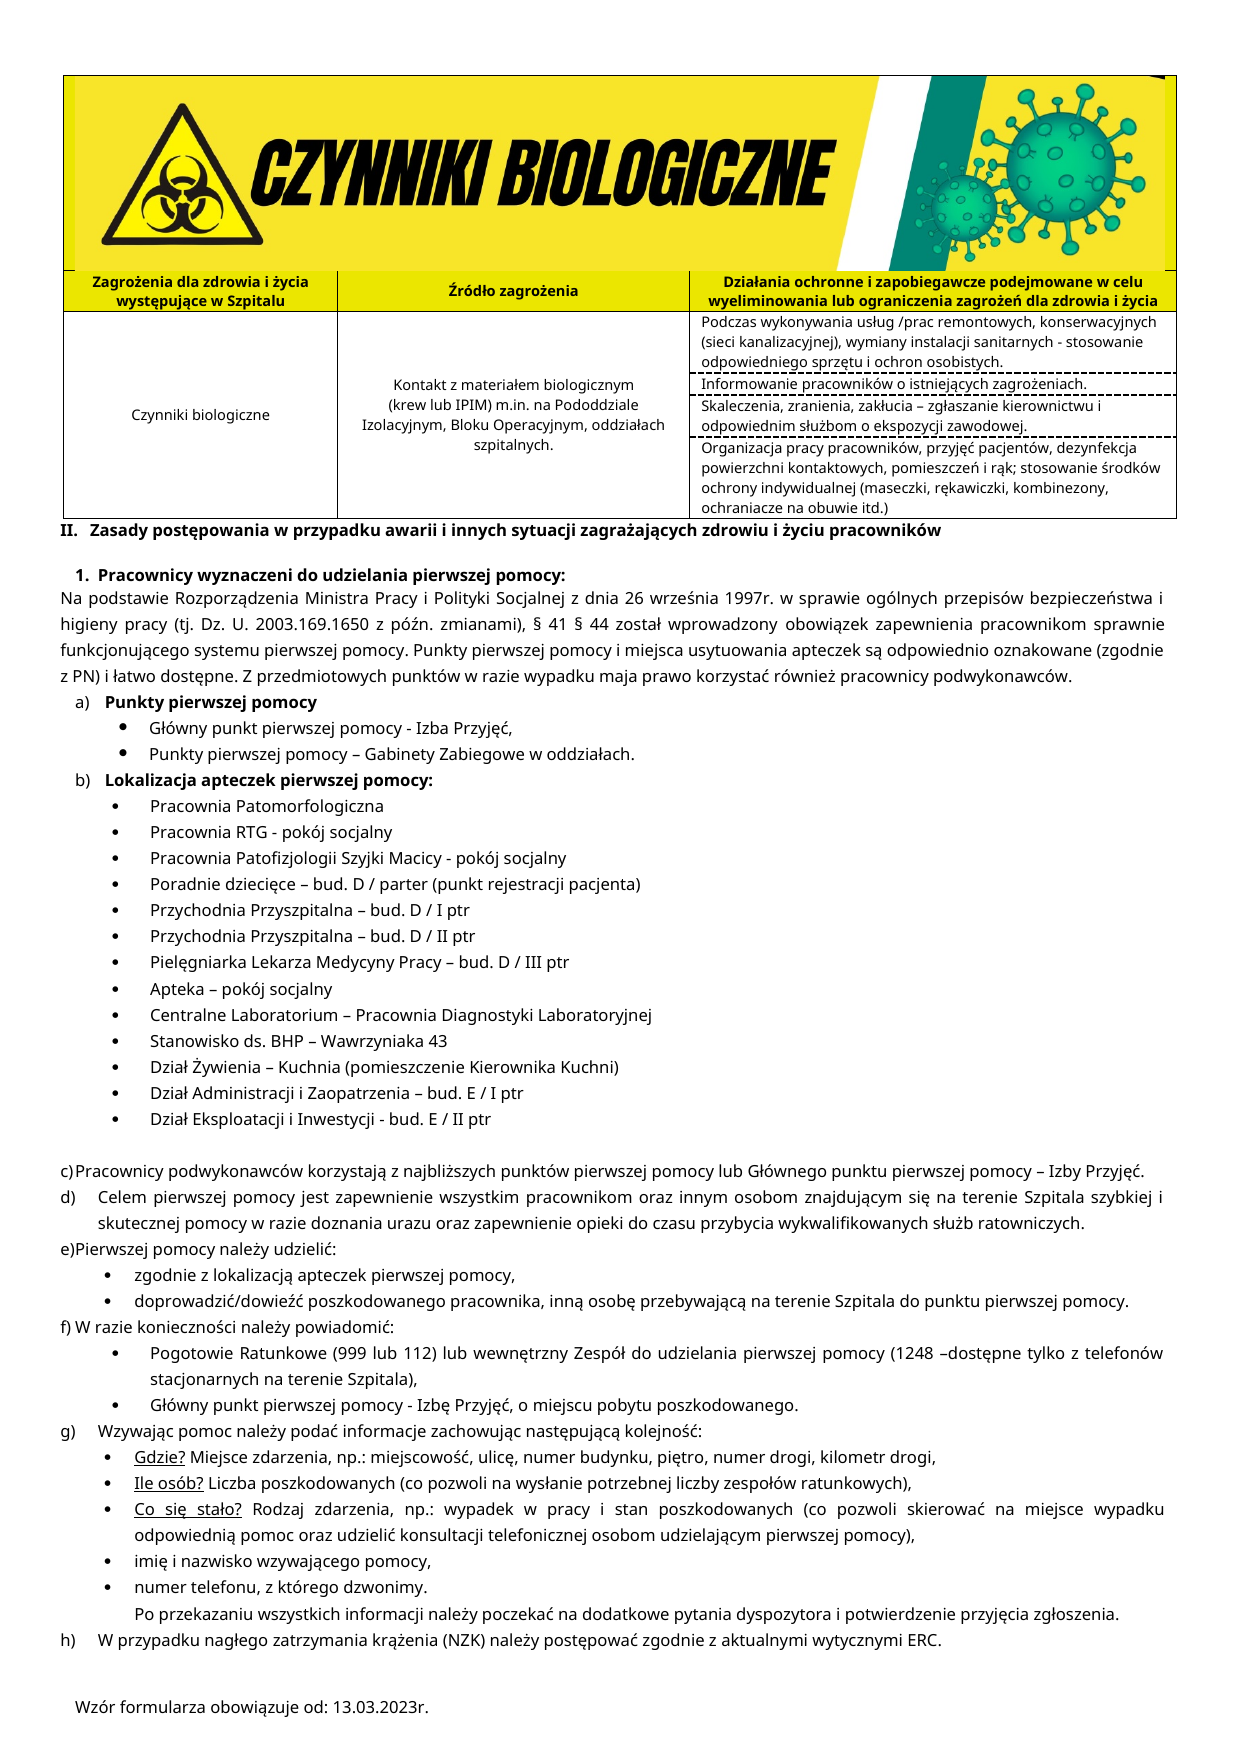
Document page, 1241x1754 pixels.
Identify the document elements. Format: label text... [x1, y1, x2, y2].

table_cell Organizacja pracy pracowników, przyjęć pacjentów, dezynfekcja powierzchni kontaktowych, pomieszczeń i rąk; stosowanie środków ochrony indywidualnej (maseczki, rękawiczki, kombinezony, ochraniacze na obuwie itd.) [690, 436, 1176, 517]
table_cell [64, 76, 74, 270]
list Punkty pierwszej pomocy – Gabinety Zabiegowe w oddziałach. [119, 743, 1165, 766]
list Centralne Laboratorium – Pracownia Diagnostyki Laboratoryjnej [112, 1003, 1165, 1026]
list Celem pierwszej pomocy jest zapewnienie wszystkim pracownikom oraz innym osobom znajdującym się na terenie Szpitala szybkiej i skutecznej pomocy w razie doznania urazu oraz zapewnienie opieki do czasu przybycia wykwalifikowanych służb ratowniczych. [60, 1186, 1165, 1234]
list W przypadku nagłego zatrzymania krążenia (NZK) należy postępować zgodnie z aktualnymi wytycznymi ERC. [60, 1628, 1165, 1651]
list Pogotowie Ratunkowe (999 lub 112) lub wewnętrzny Zespół do udzielania pierwszej pomocy (1248 –dostępne tylko z telefonów stacjonarnych na terenie Szpitala), [112, 1342, 1165, 1391]
list Pierwszej pomocy należy udzielić: [60, 1238, 1165, 1260]
list Co się stało? Rodzaj zdarzenia, np.: wypadek w pracy i stan poszkodowanych (co pozwoli skierować na miejsce wypadku odpowiednią pomoc oraz udzielić konsultacji telefonicznej osobom udzielającym pierwszej pomocy), [104, 1498, 1165, 1547]
list Dział Eksploatacji i Inwestycji - bud. E / II ptr [112, 1107, 1165, 1130]
list numer telefonu, z którego dzwonimy. [104, 1576, 1165, 1599]
list Pracownia Patofizjologii Szyjki Macicy - pokój socjalny [112, 847, 1165, 870]
list Pielęgniarka Lekarza Medycyny Pracy – bud. D / III ptr [112, 951, 1165, 974]
list Dział Administracji i Zaopatrzenia – bud. E / I ptr [112, 1081, 1165, 1104]
list Ile osób? Liczba poszkodowanych (co pozwoli na wysłanie potrzebnej liczby zespołów ratunkowych), [104, 1472, 1165, 1495]
list Poradnie dziecięce – bud. D / parter (punkt rejestracji pacjenta) [112, 873, 1165, 896]
list Pracownicy podwykonawców korzystają z najbliższych punktów pierwszej pomocy lub Głównego punktu pierwszej pomocy – Izby Przyjęć. [60, 1159, 1165, 1182]
list Pracownia Patomorfologiczna [112, 795, 1165, 818]
list Przychodnia Przyszpitalna – bud. D / II ptr [112, 925, 1165, 948]
table_cell Działania ochronne i zapobiegawcze podejmowane w celu wyeliminowania lub ograniczenia zagrożeń dla zdrowia i życia [690, 271, 1176, 311]
list W razie konieczności należy powiadomić: [60, 1316, 1165, 1338]
list Pracownia RTG - pokój socjalny [112, 821, 1165, 844]
table_cell Kontakt z materiałem biologicznym (krew lub IPIM) m.in. na Pododdziale Izolacyjnym, Bloku Operacyjnym, oddziałach szpitalnych. [338, 312, 689, 517]
table_cell Źródło zagrożenia [338, 271, 689, 311]
table_cell Zagrożenia dla zdrowia i życia występujące w Szpitalu [64, 271, 337, 311]
list Główny punkt pierwszej pomocy - Izba Przyjęć, [119, 717, 1165, 739]
table_cell Informowanie pracowników o istniejących zagrożeniach. [690, 372, 1176, 394]
text Na podstawie Rozporządzenia Ministra Pracy i Polityki Socjalnej z dnia 26 września 1997r. w sprawie ogólnych przepisów bezpieczeństwa i higieny pracy (tj. Dz. U. 2003.169.1650 z późn. zmianami), § 41 § 44 został wprowadzony obowiązek zapewnienia pracownikom sprawnie funkcjonującego systemu pierwszej pomocy. Punkty pierwszej pomocy i miejsca usytuowania apteczek są odpowiednio oznakowane (zgodnie z PN) i łatwo dostępne. Z przedmiotowych punktów w razie wypadku maja prawo korzystać również pracownicy podwykonawców. [60, 587, 1165, 687]
table_cell Podczas wykonywania usług /prac remontowych, konserwacyjnych (sieci kanalizacyjnej), wymiany instalacji sanitarnych - stosowanie odpowiedniego sprzętu i ochron osobistych. [690, 312, 1176, 372]
list imię i nazwisko wzywającego pomocy, [104, 1550, 1165, 1573]
list zgodnie z lokalizacją apteczek pierwszej pomocy, [104, 1264, 1165, 1286]
list Gdzie? Miejsce zdarzenia, np.: miejscowość, ulicę, numer budynku, piętro, numer drogi, kilometr drogi, [104, 1446, 1165, 1469]
list Apteka – pokój socjalny [112, 977, 1165, 1000]
picture [74, 76, 1165, 271]
table_cell Czynniki biologiczne [64, 312, 337, 517]
list Pracownicy wyznaczeni do udzielania pierwszej pomocy: [75, 564, 1165, 587]
list Punkty pierwszej pomocy [75, 691, 1165, 713]
list Dział Żywienia – Kuchnia (pomieszczenie Kierownika Kuchni) [112, 1055, 1165, 1078]
list Główny punkt pierwszej pomocy - Izbę Przyjęć, o miejscu pobytu poszkodowanego. [112, 1394, 1165, 1417]
table_cell Skaleczenia, zranienia, zakłucia – zgłaszanie kierownictwu i odpowiednim służbom o ekspozycji zawodowej. [690, 394, 1176, 436]
list Stanowisko ds. BHP – Wawrzyniaka 43 [112, 1029, 1165, 1052]
text Po przekazaniu wszystkich informacji należy poczekać na dodatkowe pytania dyspozytora i potwierdzenie przyjęcia zgłoszenia. [134, 1602, 1165, 1625]
list Lokalizacja apteczek pierwszej pomocy: [75, 769, 1165, 792]
list Przychodnia Przyszpitalna – bud. D / I ptr [112, 899, 1165, 922]
list doprowadzić/dowieźć poszkodowanego pracownika, inną osobę przebywającą na terenie Szpitala do punktu pierwszej pomocy. [104, 1290, 1165, 1312]
list Wzywając pomoc należy podać informacje zachowując następującą kolejność: [60, 1420, 1165, 1443]
table_cell [1165, 76, 1176, 270]
list Zasady postępowania w przypadku awarii i innych sytuacji zagrażających zdrowiu i życiu pracowników [60, 518, 1151, 541]
